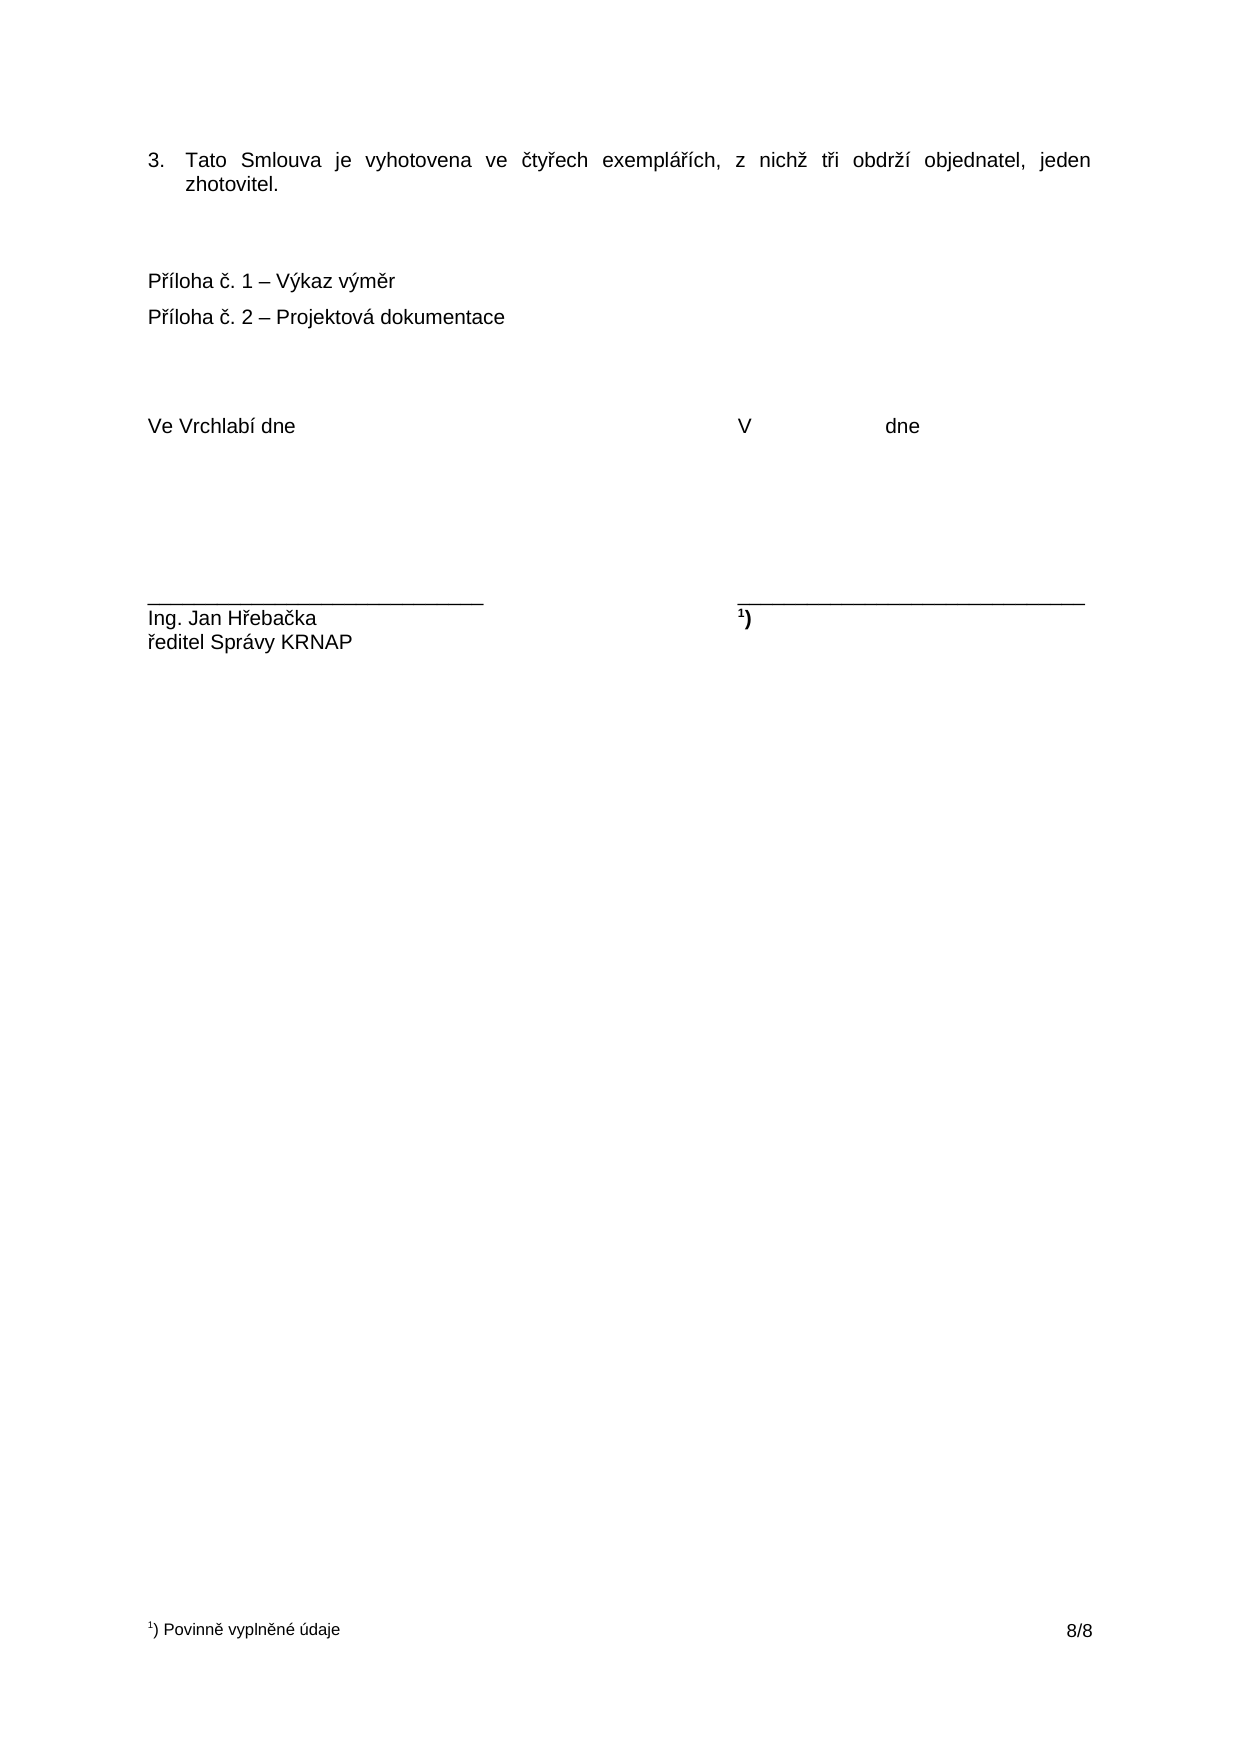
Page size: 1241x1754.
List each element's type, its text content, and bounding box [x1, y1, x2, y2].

text Příloha č. 1 – Výkaz výměr [148, 268, 1092, 292]
text _____________________________ ______________________________ [148, 582, 1092, 606]
text Ing. Jan Hřebačka 1) [148, 606, 1092, 630]
list Tato Smlouva je vyhotovena ve čtyřech exemplářích, z nichž tři obdrží objednatel, jeden zhotovitel. [148, 148, 1092, 196]
text Příloha č. 2 – Projektová dokumentace [148, 305, 1092, 329]
text ředitel Správy KRNAP [148, 630, 1092, 654]
text Ve Vrchlabí dne V dne [148, 414, 1092, 438]
